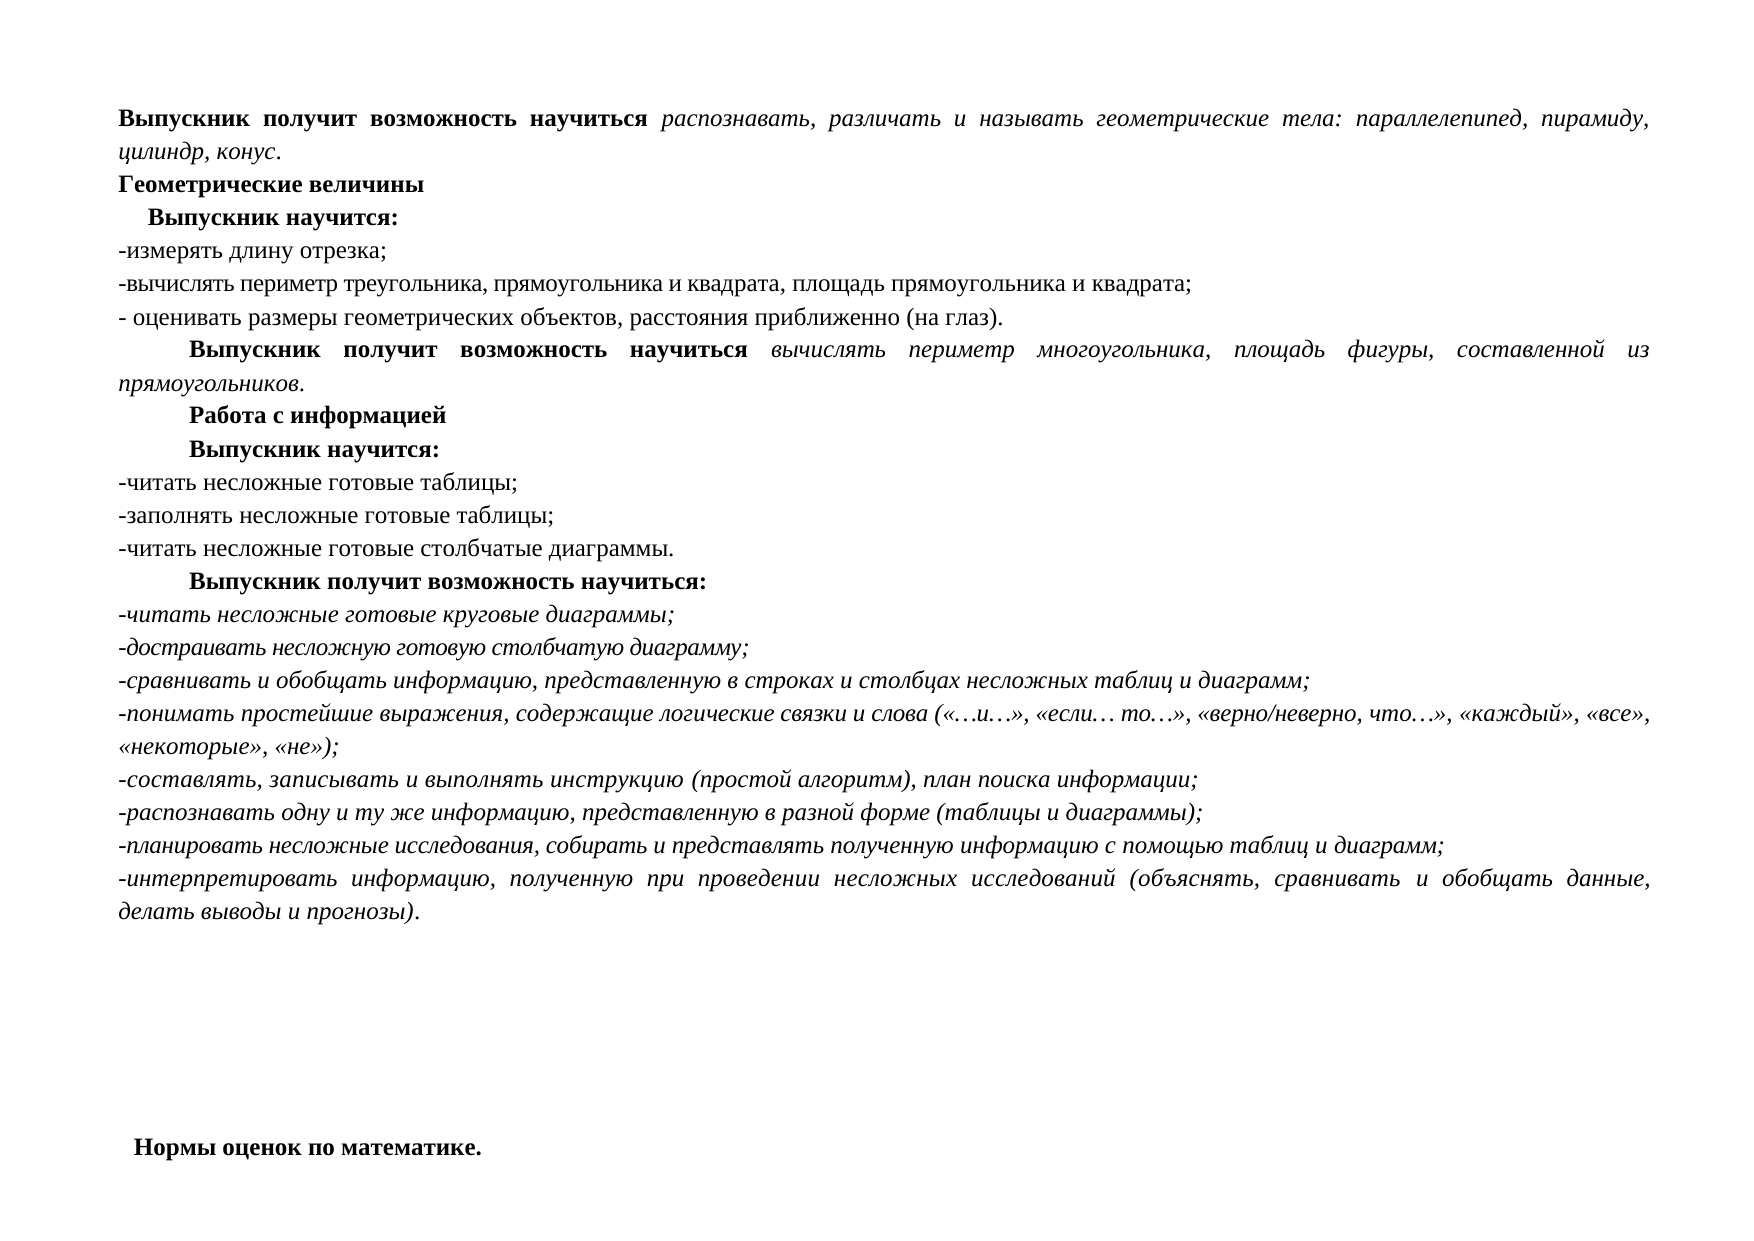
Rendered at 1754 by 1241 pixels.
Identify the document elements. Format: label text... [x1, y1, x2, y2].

list -заполнять несложные готовые таблицы; [118, 500, 1651, 528]
list -планировать несложные исследования, собирать и представлять полученную информацию с помощью таблиц и диаграмм; [118, 830, 1651, 859]
list -вычислять периметр треугольника, прямоугольника и квадрата, площадь прямоугольника и квадрата; [118, 268, 1651, 297]
text Выпускник получит возможность научиться вычислять периметр многоугольника, площадь фигуры, составленной из прямоугольников. [118, 334, 1651, 396]
list -сравнивать и обобщать информацию, представленную в строках и столбцах несложных таблиц и диаграмм; [118, 665, 1651, 693]
list -читать несложные готовые таблицы; [118, 467, 1651, 495]
list -достраивать несложную готовую столбчатую диаграмму; [118, 632, 1651, 661]
list -распознавать одну и ту же информацию, представленную в разной форме (таблицы и диаграммы); [118, 797, 1651, 826]
text Выпускник получит возможность научиться: [118, 566, 1651, 594]
list -понимать простейшие выражения, содержащие логические связки и слова («…и…», «если… то…», «верно/неверно, что…», «каждый», «все», «некоторые», «не»); [118, 698, 1651, 759]
text Геометрические величины [118, 169, 1651, 198]
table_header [118, 1130, 1651, 1162]
text Выпускник научится: [118, 202, 1651, 231]
list -измерять длину отрезка; [118, 236, 1651, 264]
list -читать несложные готовые круговые диаграммы; [118, 599, 1651, 627]
list -интерпретировать информацию, полученную при проведении несложных исследований (объяснять, сравнивать и обобщать данные, делать выводы и прогнозы). [118, 863, 1651, 925]
text Работа с информацией [118, 401, 1651, 429]
list -составлять, записывать и выполнять инструкцию (простой алгоритм), план поиска информации; [118, 764, 1651, 793]
text Выпускник научится: [118, 434, 1651, 462]
list -читать несложные готовые столбчатые диаграммы. [118, 533, 1651, 561]
list - оценивать размеры геометрических объектов, расстояния приближенно (на глаз). [118, 302, 1651, 330]
text Выпускник получит возможность научиться распознавать, различать и называть геометрические тела: параллелепипед, пирамиду, цилиндр, конус. [118, 103, 1651, 165]
